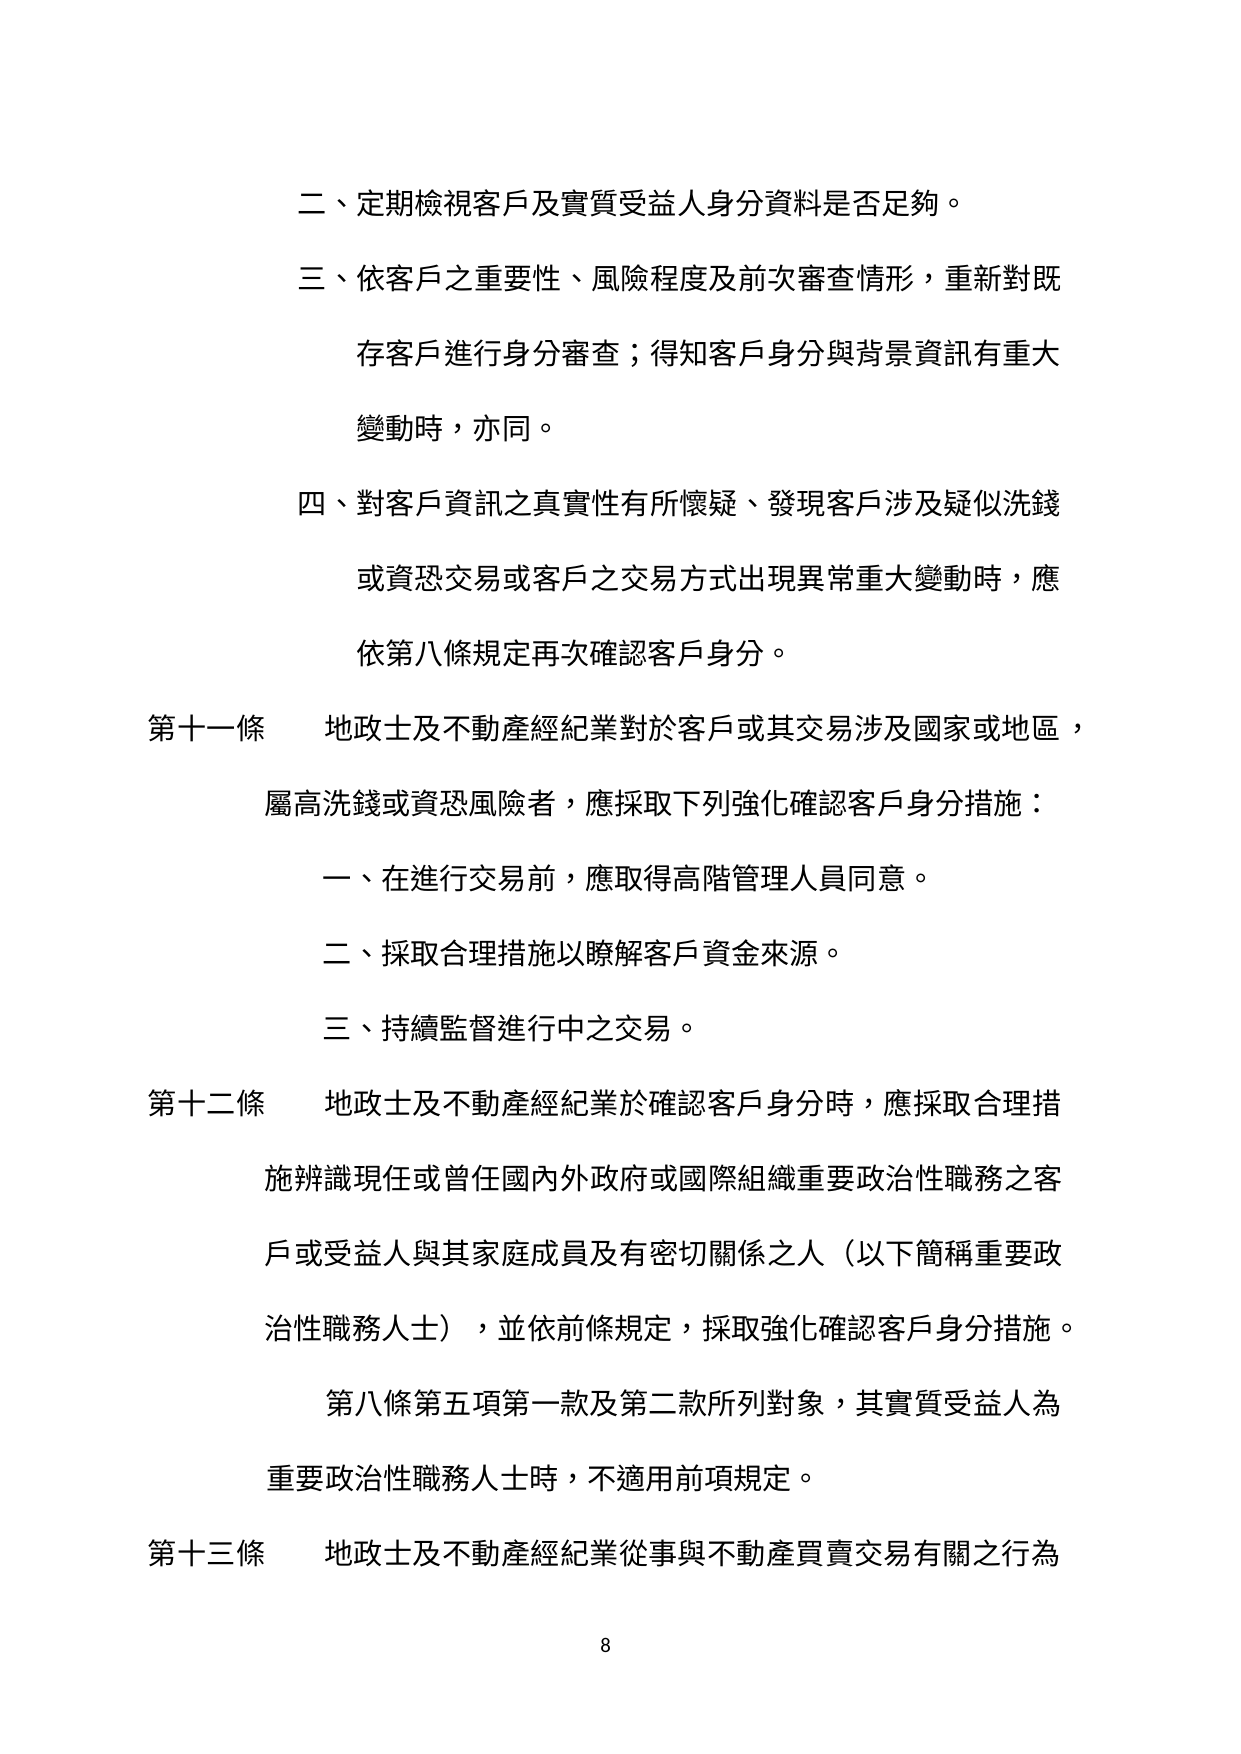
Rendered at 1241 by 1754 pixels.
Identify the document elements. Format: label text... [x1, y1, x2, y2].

text 二、採取合理措施以瞭解客戶資金來源。 [323, 914, 1063, 989]
text 第十一條 地政士及不動產經紀業對於客戶或其交易涉及國家或地區，屬高洗錢或資恐風險者，應採取下列強化確認客戶身分措施： [148, 689, 1063, 839]
text 第十三條 地政士及不動產經紀業從事與不動產買賣交易有關之行為時，應留存下列交易紀錄。但交易案件確無該交易紀錄者，不在此限： [148, 1514, 1063, 1589]
text 三、依客戶之重要性、風險程度及前次審查情形，重新對既存客戶進行身分審查；得知客戶身分與背景資訊有重大變動時，亦同。 [298, 239, 1063, 464]
text 三、持續監督進行中之交易。 [323, 989, 1063, 1064]
text 第八條第五項第一款及第二款所列對象，其實質受益人為重要政治性職務人士時，不適用前項規定。 [266, 1364, 1063, 1514]
text 四、對客戶資訊之真實性有所懷疑、發現客戶涉及疑似洗錢或資恐交易或客戶之交易方式出現異常重大變動時，應依第八條規定再次確認客戶身分。 [298, 464, 1063, 689]
text 第十二條 地政士及不動產經紀業於確認客戶身分時，應採取合理措施辨識現任或曾任國內外政府或國際組織重要政治性職務之客戶或受益人與其家庭成員及有密切關係之人（以下簡稱重要政治性職務人士），並依前條規定，採取強化確認客戶身分措施。 [148, 1064, 1063, 1364]
text 二、定期檢視客戶及實質受益人身分資料是否足夠。 [298, 164, 1063, 239]
text 一、在進行交易前，應取得高階管理人員同意。 [323, 839, 1063, 914]
